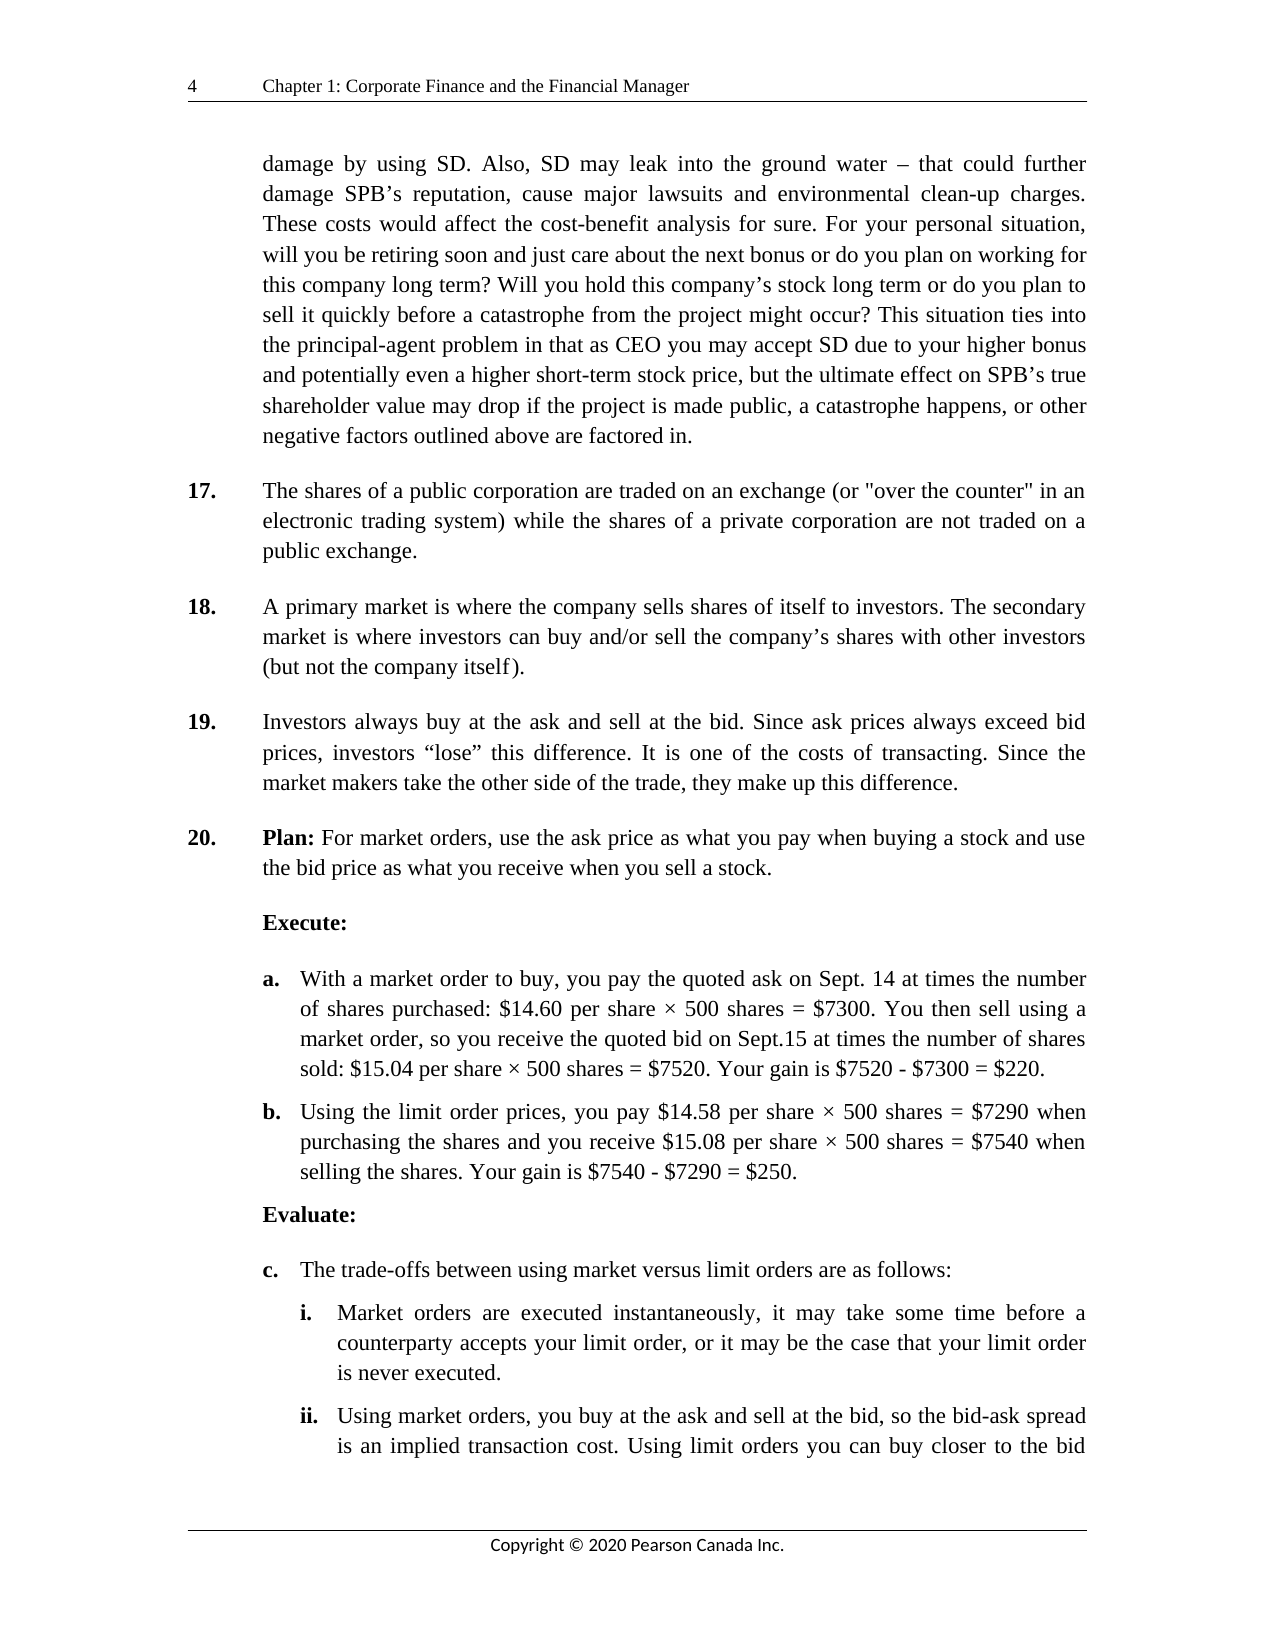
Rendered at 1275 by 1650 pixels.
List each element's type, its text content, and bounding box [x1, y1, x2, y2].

text a. With a market order to buy, you pay the quoted ask on Sept. 14 at times the number of shares purchased: $14.60 per share × 500 shares = $7300. You then sell using a market order, so you receive the quoted bid on Sept.15 at times the number of shares sold: $15.04 per share × 500 shares = $7520. Your gain is $7520 - $7300 = $220. [262, 964, 1087, 1082]
text 17. The shares of a public corporation are traded on an exchange (or "over the counter" in an electronic trading system) while the shares of a private corporation are not traded on a public exchange. [187, 477, 1087, 564]
text 19. Investors always buy at the ask and sell at the bid. Since ask prices always exceed bid prices, investors “lose” this difference. It is one of the costs of transacting. Since the market makers take the other side of the trade, they make up this difference. [187, 708, 1087, 795]
text 18. A primary market is where the company sells shares of itself to investors. The secondary market is where investors can buy and/or sell the company’s shares with other investors (but not the company itself). [187, 593, 1087, 679]
text Execute: [187, 909, 1087, 936]
text 20. Plan: For market orders, use the ask price as what you pay when buying a stock and use the bid price as what you receive when you sell a stock. [187, 824, 1087, 881]
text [300, 1402, 1087, 1459]
text c. The trade-offs between using market versus limit orders are as follows: [262, 1256, 1087, 1283]
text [187, 150, 1087, 448]
text Evaluate: [187, 1201, 1087, 1227]
text i. Market orders are executed instantaneously, it may take some time before a counterparty accepts your limit order, or it may be the case that your limit order is never executed. [300, 1299, 1087, 1386]
text b. Using the limit order prices, you pay $14.58 per share × 500 shares = $7290 when purchasing the shares and you receive $15.08 per share × 500 shares = $7540 when selling the shares. Your gain is $7540 - $7290 = $250. [262, 1098, 1087, 1185]
